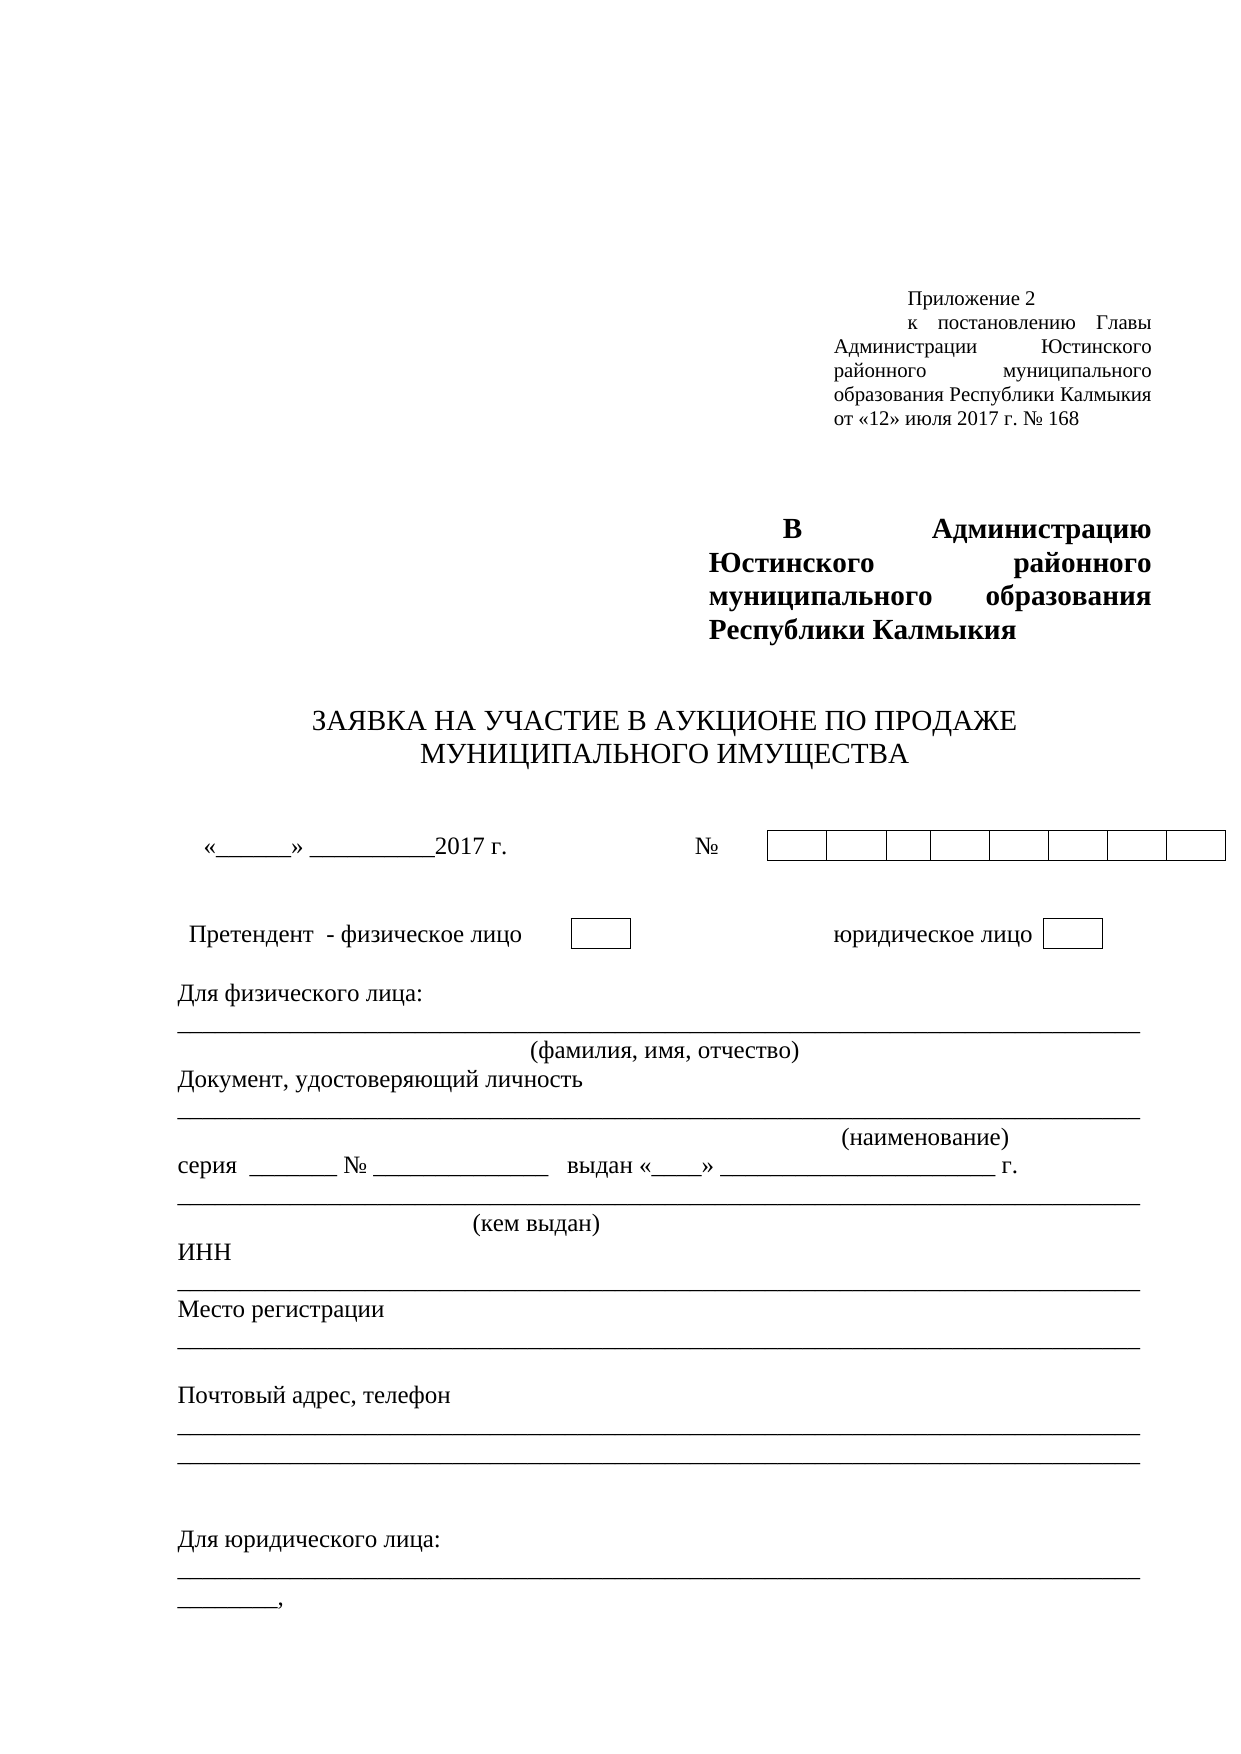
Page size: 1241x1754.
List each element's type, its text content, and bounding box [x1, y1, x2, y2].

text _____________________________________________________________________________ [177, 1438, 1152, 1467]
text _____________________________________________________________________________________, [177, 1553, 1152, 1610]
table_header [887, 831, 930, 860]
table_header [931, 831, 989, 860]
text серия _______ № ______________ выдан «____» ______________________ г. [177, 1150, 1152, 1179]
subtitle к постановлению Главы Администрации Юстинского районного муниципального образования Республики Калмыкия от «12» июля 2017 г. № 168 [833, 310, 1152, 430]
subtitle МУНИЦИПАЛЬНОГО ИМУЩЕСТВА [177, 736, 1152, 770]
text ИНН _____________________________________________________________________________ [177, 1237, 1152, 1294]
table_header [572, 919, 630, 948]
subtitle ЗАЯВКА НА УЧАСТИЕ В АУКЦИОНЕ ПО ПРОДАЖЕ [177, 703, 1152, 736]
text Почтовый адрес, телефон _____________________________________________________________________________ [177, 1380, 1152, 1438]
text Документ, удостоверяющий личность _____________________________________________________________________________ [177, 1064, 1152, 1122]
text (кем выдан) [177, 1208, 1152, 1237]
text _____________________________________________________________________________ [177, 1179, 1152, 1208]
table_header [1044, 919, 1102, 948]
table_header «______» __________2017 г. № [192, 830, 767, 860]
table_header [1167, 831, 1225, 860]
text (фамилия, имя, отчество) [177, 1035, 1152, 1064]
subtitle В Администрацию Юстинского районного муниципального образования Республики Калмыкия [709, 511, 1152, 645]
table_header [827, 831, 886, 860]
table_header [1108, 831, 1166, 860]
text Для физического лица: [177, 978, 1152, 1007]
text _____________________________________________________________________________ [177, 1007, 1152, 1035]
table_header [990, 831, 1048, 860]
table_header [768, 831, 826, 860]
table_header [1049, 831, 1107, 860]
table_header юридическое лицо [631, 918, 1043, 948]
text Место регистрации _____________________________________________________________________________ [177, 1294, 1152, 1352]
text Для юридического лица: [177, 1524, 1152, 1553]
table_header Претендент - физическое лицо [177, 918, 571, 948]
subtitle Приложение 2 [833, 286, 1152, 310]
text (наименование) [177, 1122, 1152, 1150]
